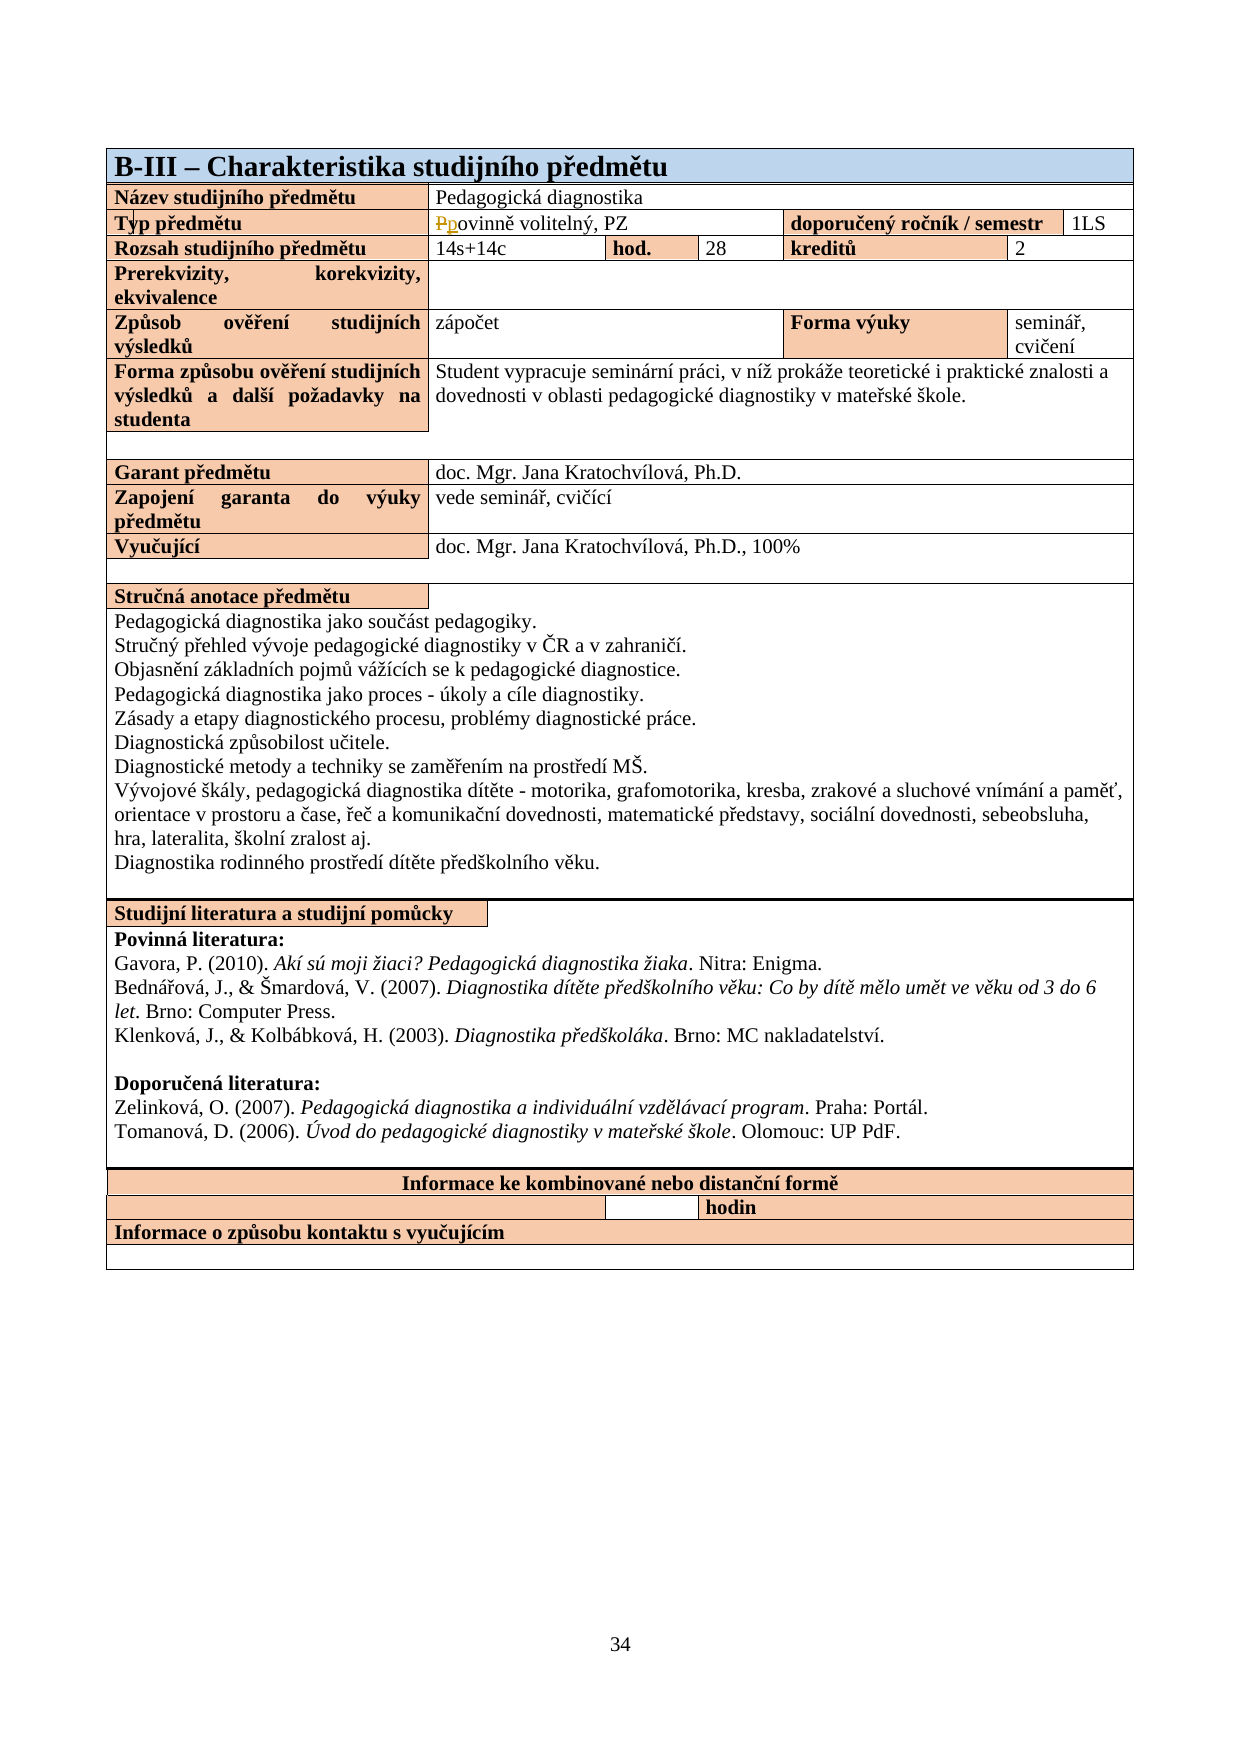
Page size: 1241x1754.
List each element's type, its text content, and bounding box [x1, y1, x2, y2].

table_cell 28 [699, 236, 783, 259]
table_cell 14s+14c [429, 236, 605, 259]
table_cell Student vypracuje seminární práci, v níž prokáže teoretické i praktické znalosti a dovednosti v oblasti pedagogické diagnostiky v mateřské škole. [429, 359, 1133, 431]
table_cell Zapojení garanta do výuky předmětu [107, 485, 428, 533]
table_cell 2 [1008, 236, 1133, 259]
table_cell [429, 261, 1133, 309]
table_cell 1LS [1064, 210, 1133, 234]
table_cell Pedagogická diagnostika jako součást pedagogiky. Stručný přehled vývoje pedagogické diagnostiky v ČR a v zahraničí. Objasnění základních pojmů vážících se k pedagogické diagnostice. Pedagogická diagnostika jako proces - úkoly a cíle diagnostiky. Zásady a etapy diagnostického procesu, problémy diagnostické práce. Diagnostická způsobilost učitele. Diagnostické metody a techniky se zaměřením na prostředí MŠ. Vývojové škály, pedagogická diagnostika dítěte - motorika, grafomotorika, kresba, zrakové a sluchové vnímání a paměť, orientace v prostoru a čase, řeč a komunikační dovednosti, matematické představy, sociální dovednosti, sebeobsluha, hra, lateralita, školní zralost aj. Diagnostika rodinného prostředí dítěte předškolního věku. [107, 608, 1133, 898]
table_cell [107, 558, 1133, 583]
table_cell ovinně volitelný, PZ [429, 210, 783, 234]
table_cell Forma výuky [784, 310, 1007, 358]
table_cell Stručná anotace předmětu [107, 584, 428, 608]
table_cell kreditů [784, 236, 1007, 259]
table_cell Informace o způsobu kontaktu s vyučujícím [107, 1220, 1133, 1244]
table_cell [606, 1196, 698, 1219]
table_cell [107, 1245, 1133, 1269]
table_cell doc. Mgr. Jana Kratochvílová, Ph.D., 100% [429, 534, 1133, 558]
table_cell hod. [606, 236, 698, 259]
table_cell Forma způsobu ověření studijních výsledků a další požadavky na studenta [107, 359, 428, 431]
table_cell Způsob ověření studijních výsledků [107, 310, 428, 358]
table_cell Studijní literatura a studijní pomůcky [107, 901, 487, 926]
table_cell Typ předmětu [134, 210, 428, 234]
table_cell Povinná literatura: Gavora, P. (2010). Akí sú moji žiaci? Pedagogická diagnostika žiaka. Nitra: Enigma. Bednářová, J., & Šmardová, V. (2007). Diagnostika dítěte předškolního věku: Co by dítě mělo umět ve věku od 3 do 6 let. Brno: Computer Press. Klenková, J., & Kolbábková, H. (2003). Diagnostika předškoláka. Brno: MC nakladatelství. Doporučená literatura: Zelinková, O. (2007). Pedagogická diagnostika a individuální vzdělávací program. Praha: Portál. Tomanová, D. (2006). Úvod do pedagogické diagnostiky v mateřské škole. Olomouc: UP PdF. [107, 926, 1133, 1167]
table_cell Pedagogická diagnostika [429, 185, 1133, 209]
table_cell Rozsah studijního předmětu [107, 236, 428, 259]
table_cell vede seminář, cvičící [429, 485, 1133, 533]
table_cell Název studijního předmětu [107, 185, 428, 209]
table_cell seminář, cvičení [1008, 310, 1133, 358]
table_cell [429, 584, 1133, 608]
table_cell Garant předmětu [107, 460, 428, 484]
table_cell [488, 901, 1133, 926]
table_cell doc. Mgr. Jana Kratochvílová, Ph.D. [429, 460, 1133, 484]
table_cell [107, 431, 1133, 459]
table_cell zápočet [429, 310, 783, 358]
table_cell [107, 1196, 605, 1219]
table_cell Informace ke kombinované nebo distanční formě [108, 1170, 1133, 1194]
table_cell Vyučující [107, 534, 428, 558]
table_cell doporučený ročník / semestr [784, 210, 1063, 234]
table_header B-III – Charakteristika studijního předmětu [107, 149, 1133, 182]
table_cell Prerekvizity, korekvizity, ekvivalence [107, 261, 428, 309]
table_cell hodin [699, 1196, 1133, 1219]
